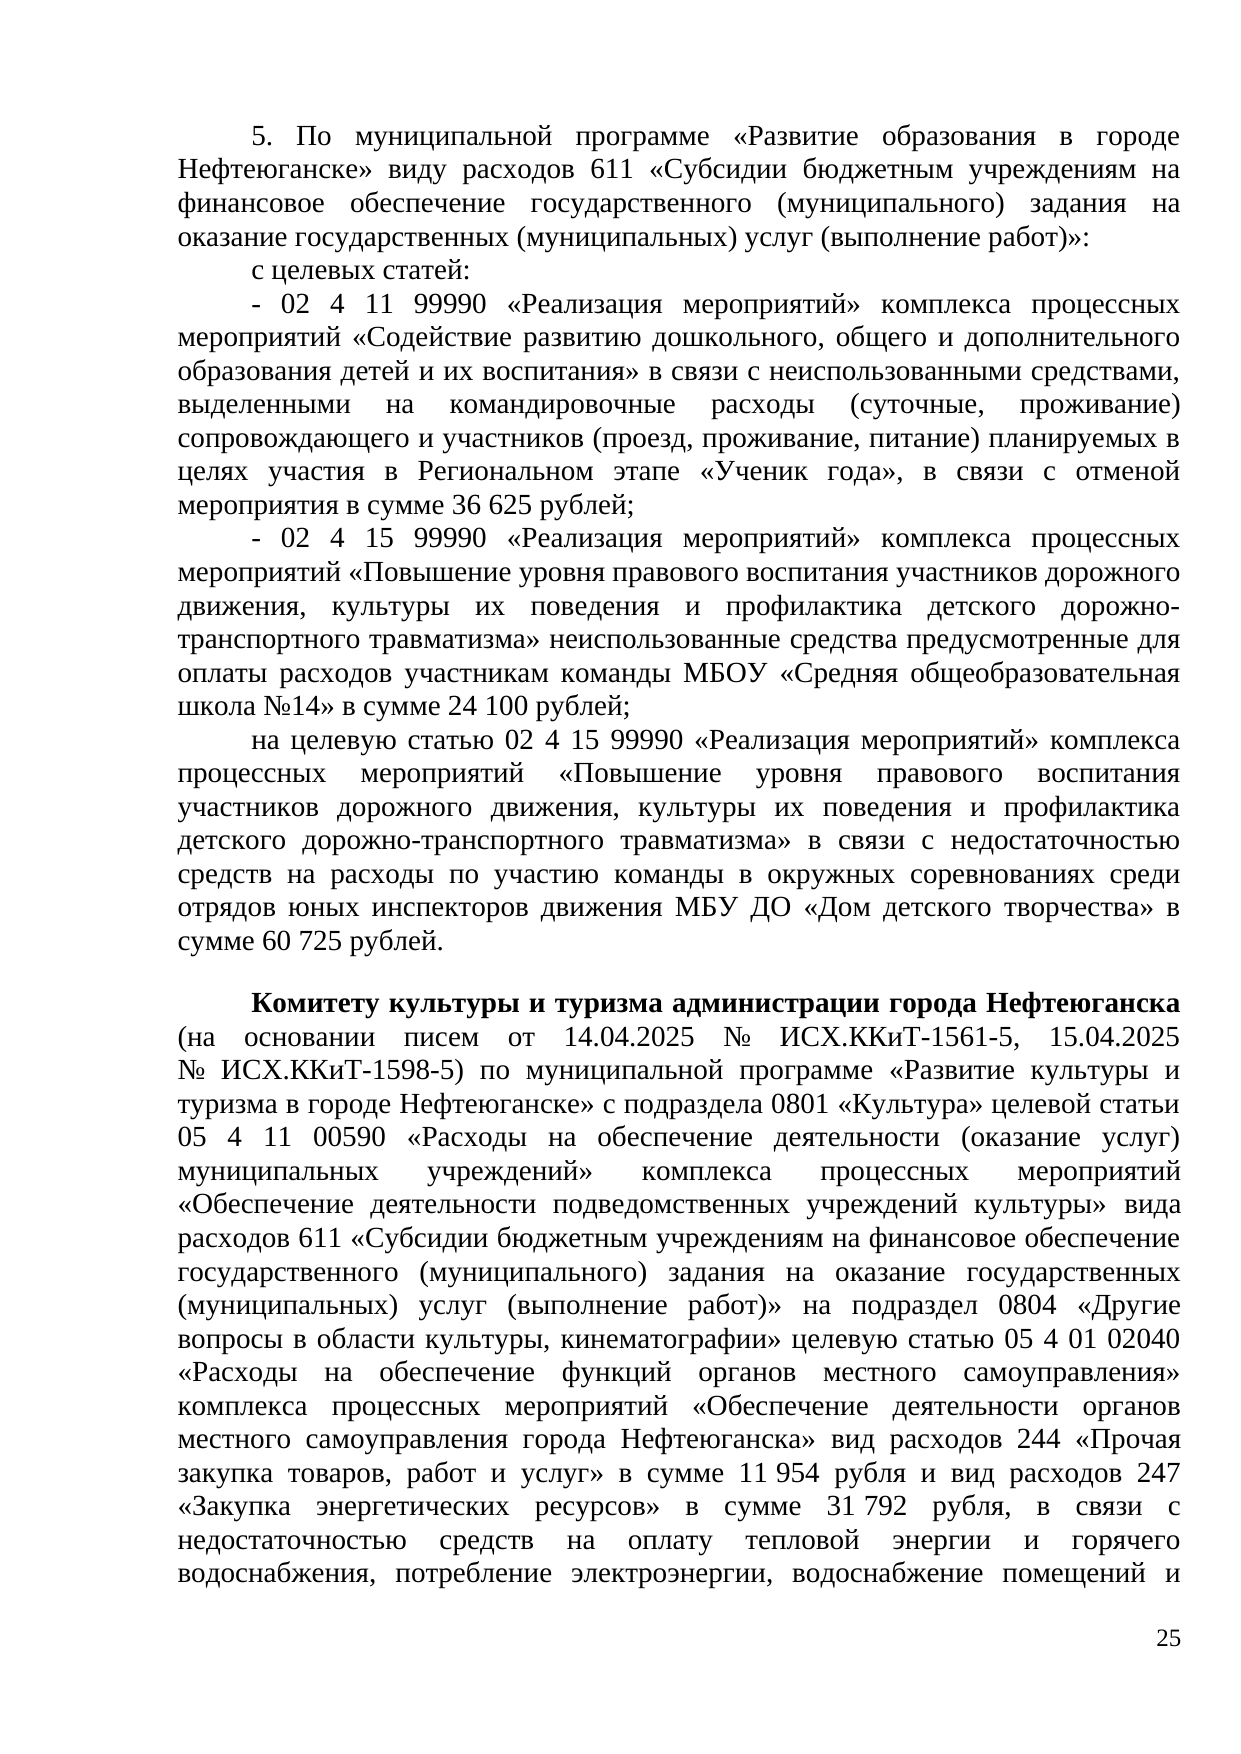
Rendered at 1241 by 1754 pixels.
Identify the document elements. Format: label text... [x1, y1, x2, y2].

text - 02 4 11 99990 «Реализация мероприятий» комплекса процессных мероприятий «Содействие развитию дошкольного, общего и дополнительного образования детей и их воспитания» в связи с неиспользованными средствами, выделенными на командировочные расходы (суточные, проживание) сопровождающего и участников (проезд, проживание, питание) планируемых в целях участия в Региональном этапе «Ученик года», в связи с отменой мероприятия в сумме 36 625 рублей; [177, 286, 1181, 521]
text 5. По муниципальной программе «Развитие образования в городе Нефтеюганске» виду расходов 611 «Субсидии бюджетным учреждениям на финансовое обеспечение государственного (муниципального) задания на оказание государственных (муниципальных) услуг (выполнение работ)»: [177, 118, 1181, 252]
text - 02 4 15 99990 «Реализация мероприятий» комплекса процессных мероприятий «Повышение уровня правового воспитания участников дорожного движения, культуры их поведения и профилактика детского дорожно-транспортного травматизма» неиспользованные средства предусмотренные для оплаты расходов участникам команды МБОУ «Средняя общеобразовательная школа №14» в сумме 24 100 рублей; [177, 521, 1181, 722]
text на целевую статью 02 4 15 99990 «Реализация мероприятий» комплекса процессных мероприятий «Повышение уровня правового воспитания участников дорожного движения, культуры их поведения и профилактика детского дорожно-транспортного травматизма» в связи с недостаточностью средств на расходы по участию команды в окружных соревнованиях среди отрядов юных инспекторов движения МБУ ДО «Дом детского творчества» в сумме 60 725 рублей. [177, 722, 1181, 957]
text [177, 985, 1181, 1589]
text с целевых статей: [177, 252, 1181, 286]
